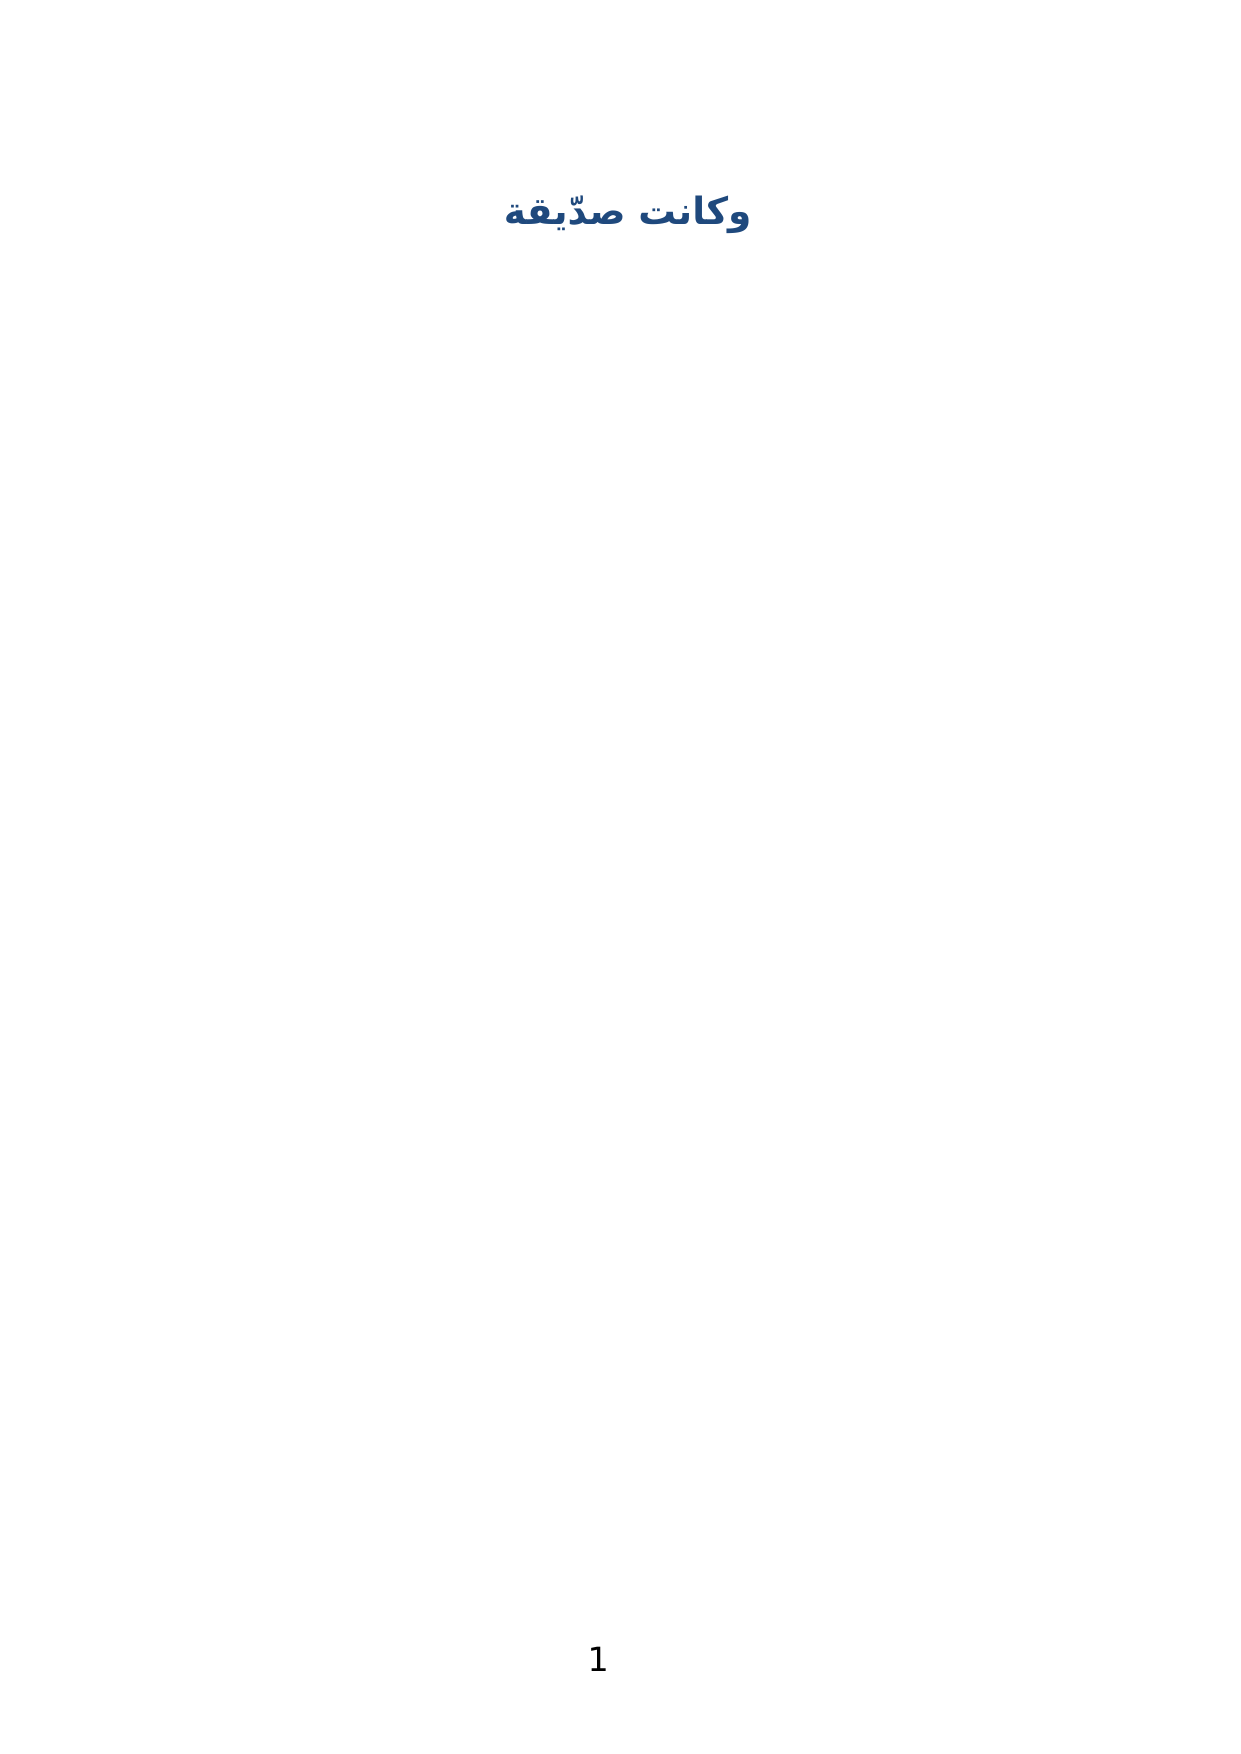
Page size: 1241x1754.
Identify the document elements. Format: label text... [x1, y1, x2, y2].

subtitle وكانت صدّيقة [222, 190, 1033, 233]
